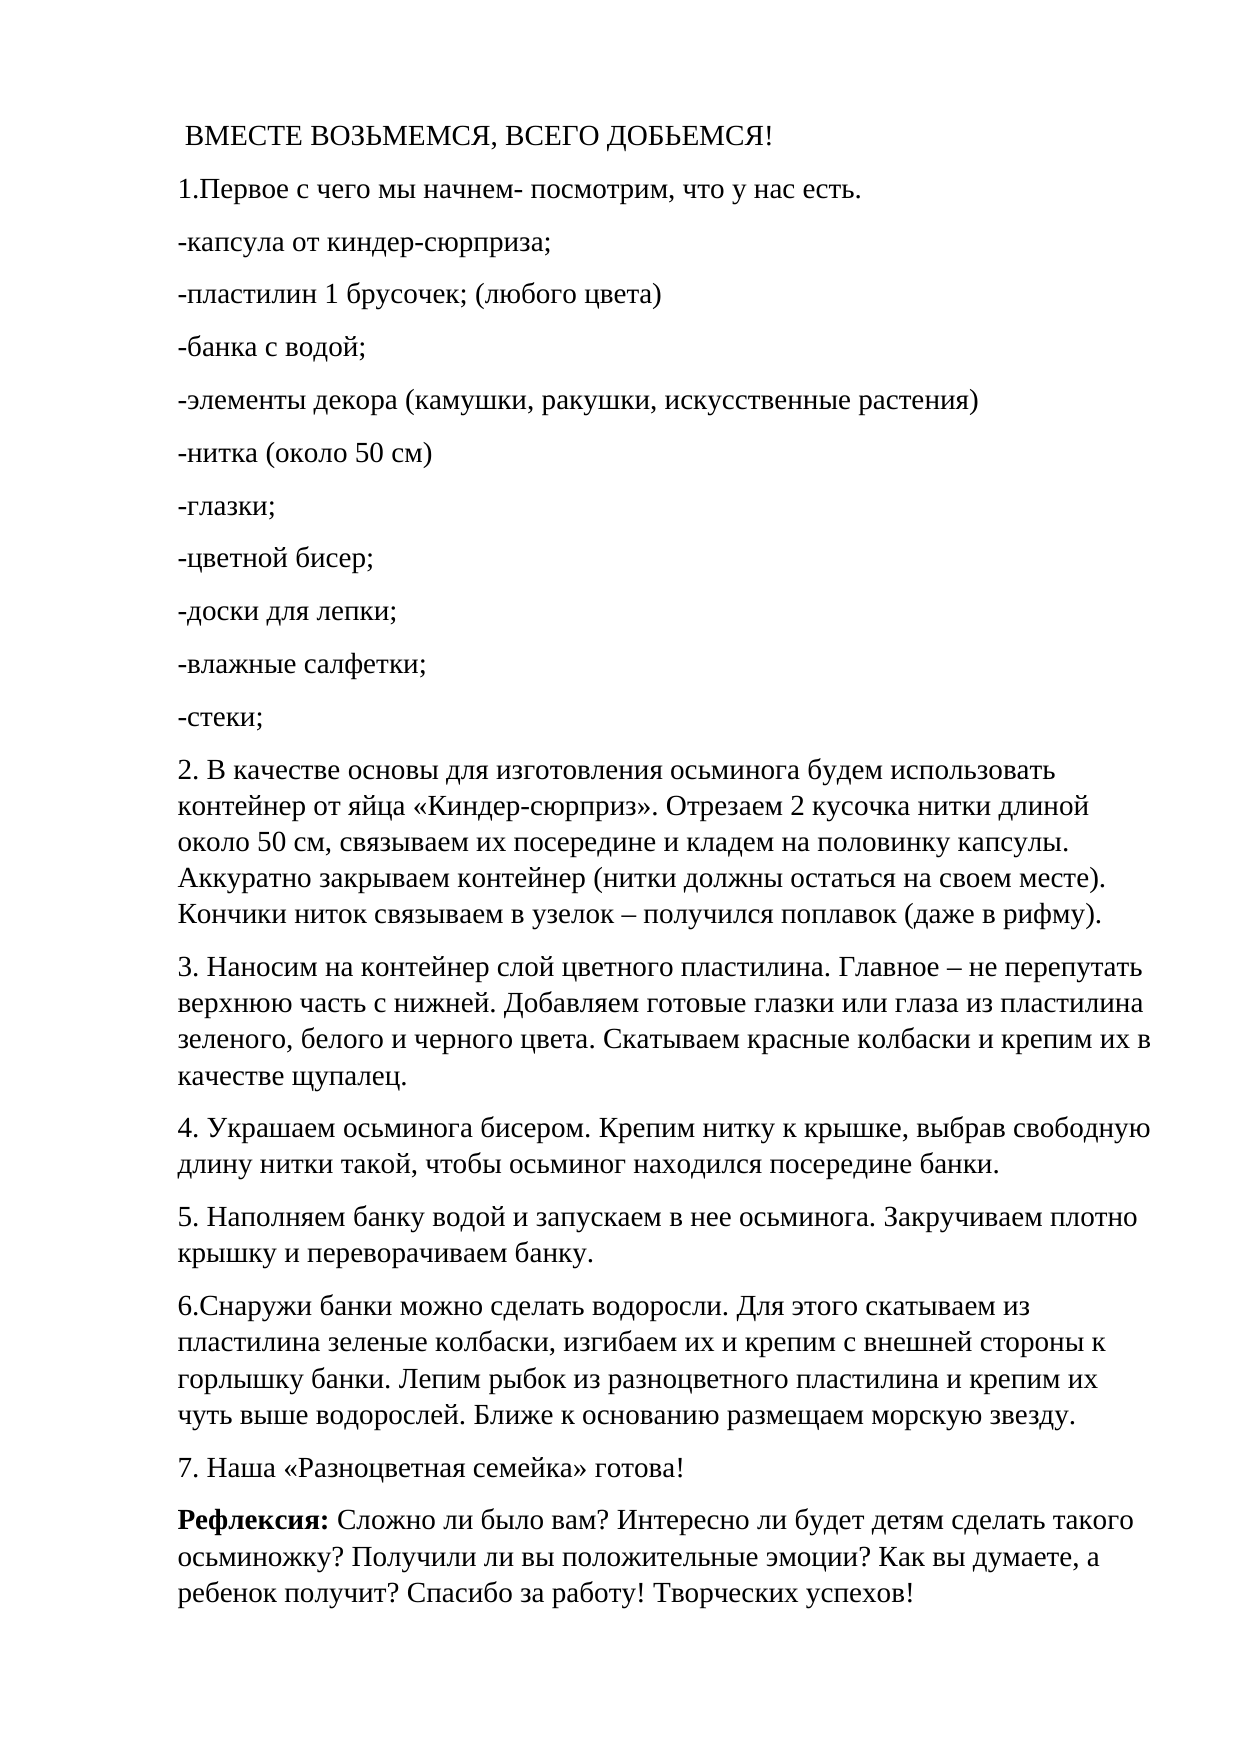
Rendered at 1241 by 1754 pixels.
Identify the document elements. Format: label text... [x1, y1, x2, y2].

text 5. Наполняем банку водой и запускаем в нее осьминога. Закручиваем плотно крышку и переворачиваем банку. [177, 1199, 1152, 1269]
text -глазки; [177, 488, 1152, 521]
text -влажные салфетки; [177, 646, 1152, 680]
text 2. В качестве основы для изготовления осьминога будем использовать контейнер от яйца «Киндер-сюрприз». Отрезаем 2 кусочка нитки длиной около 50 см, связываем их посередине и кладем на половинку капсулы. Аккуратно закрываем контейнер (нитки должны остаться на своем месте). Кончики ниток связываем в узелок – получился поплавок (даже в рифму). [177, 752, 1152, 930]
text 1.Первое с чего мы начнем- посмотрим, что у нас есть. [177, 171, 1152, 204]
text -стеки; [177, 699, 1152, 733]
text 3. Наносим на контейнер слой цветного пластилина. Главное – не перепутать верхнюю часть с нижней. Добавляем готовые глазки или глаза из пластилина зеленого, белого и черного цвета. Скатываем красные колбаски и крепим их в качестве щупалец. [177, 949, 1152, 1091]
text 4. Украшаем осьминога бисером. Крепим нитку к крышке, выбрав свободную длину нитки такой, чтобы осьминог находился посередине банки. [177, 1111, 1152, 1180]
text 6.Снаружи банки можно сделать водоросли. Для этого скатываем из пластилина зеленые колбаски, изгибаем их и крепим с внешней стороны к горлышку банки. Лепим рыбок из разноцветного пластилина и крепим их чуть выше водорослей. Ближе к основанию размещаем морскую звезду. [177, 1288, 1152, 1430]
text -капсула от киндер-сюрприза; [177, 224, 1152, 257]
text -банка с водой; [177, 329, 1152, 363]
text -нитка (около 50 см) [177, 435, 1152, 468]
text Рефлексия: Сложно ли было вам? Интересно ли будет детям сделать такого осьминожку? Получили ли вы положительные эмоции? Как вы думаете, а ребенок получит? Спасибо за работу! Творческих успехов! [177, 1502, 1152, 1608]
text 7. Наша «Разноцветная семейка» готова! [177, 1450, 1152, 1483]
text -цветной бисер; [177, 541, 1152, 574]
text -доски для лепки; [177, 593, 1152, 627]
text -элементы декора (камушки, ракушки, искусственные растения) [177, 382, 1152, 416]
text -пластилин 1 брусочек; (любого цвета) [177, 277, 1152, 310]
text ВМЕСТЕ ВОЗЬМЕМСЯ, ВСЕГО ДОБЬЕМСЯ! [177, 118, 1152, 152]
